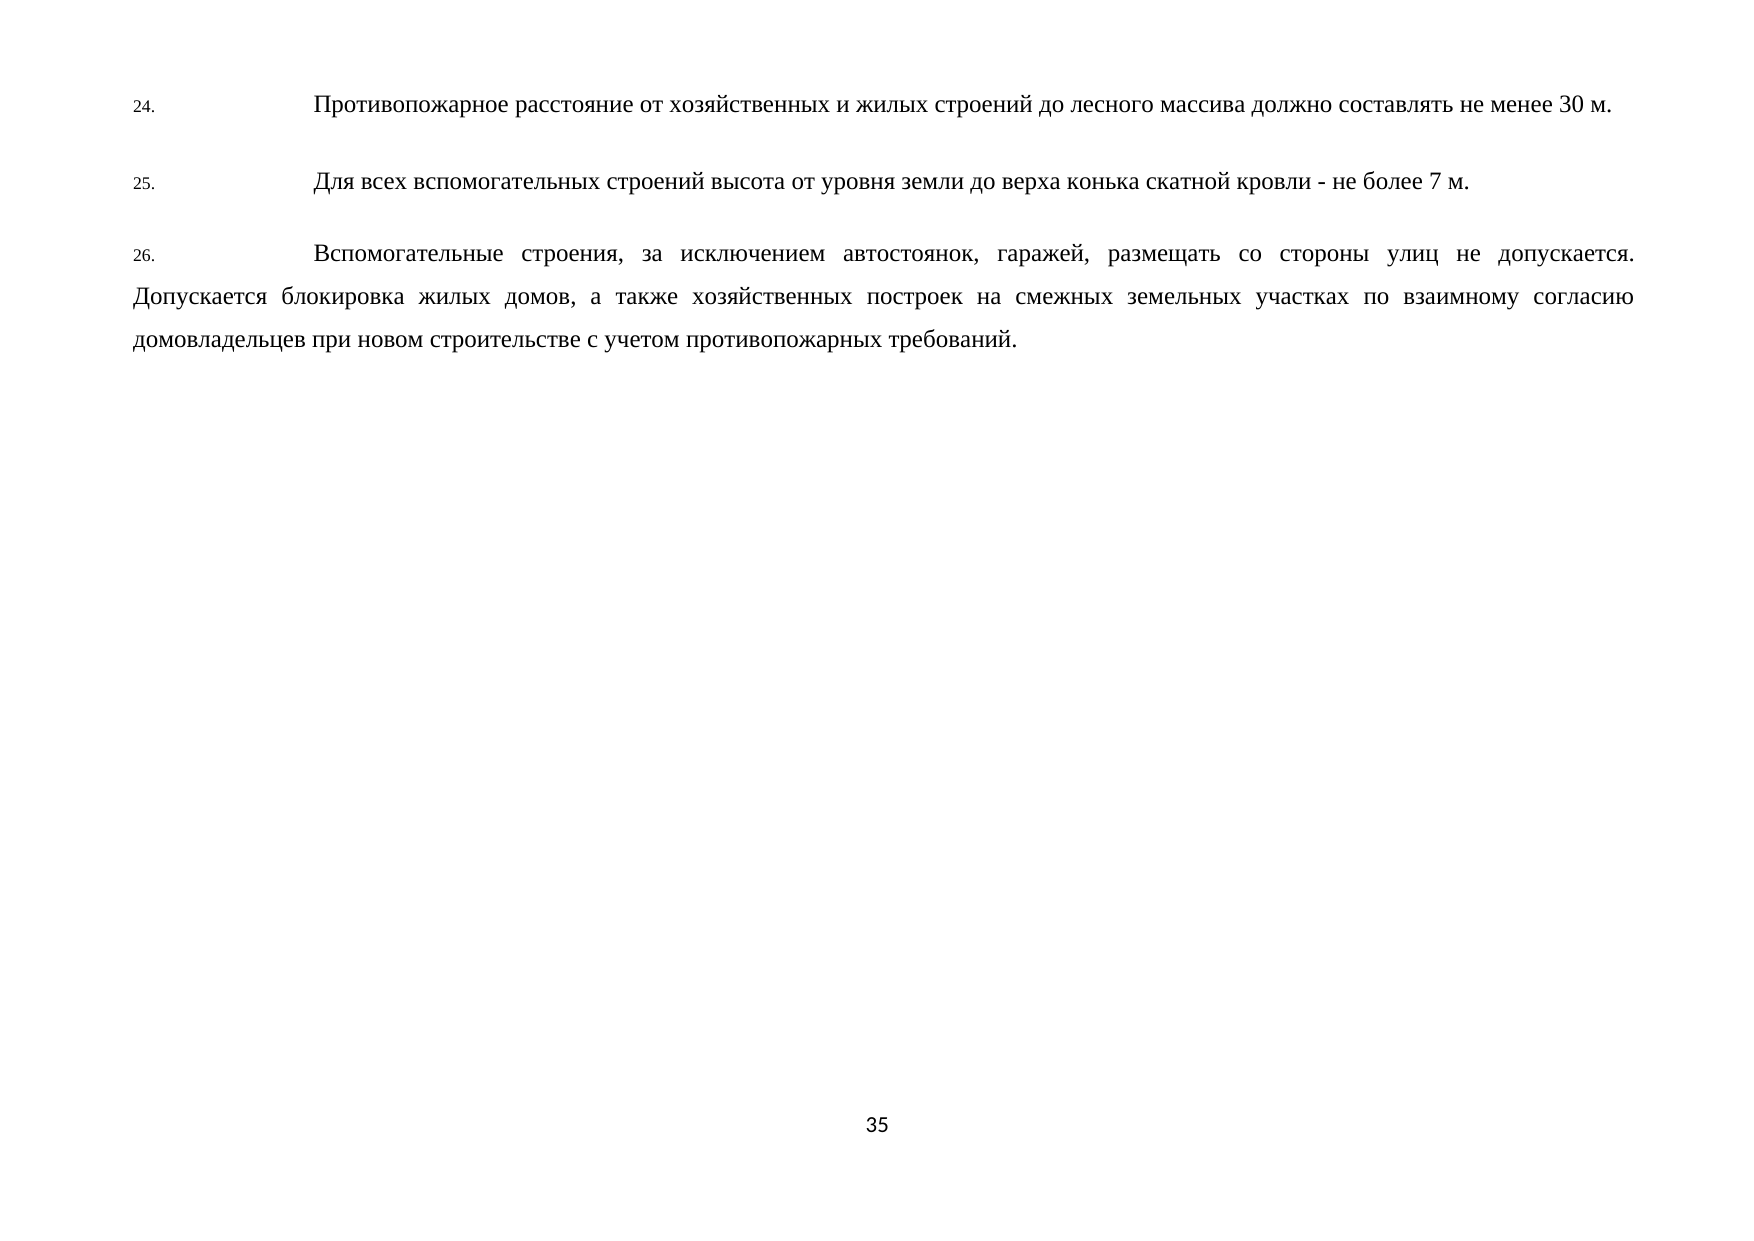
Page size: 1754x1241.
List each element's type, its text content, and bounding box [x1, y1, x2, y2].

list Вспомогательные строения, за исключением автостоянок, гаражей, размещать со стороны улиц не допускается. Допускается блокировка жилых домов, а также хозяйственных построек на смежных земельных участках по взаимному согласию домовладельцев при новом строительстве с учетом противопожарных требований. [133, 238, 1636, 353]
list Противопожарное расстояние от хозяйственных и жилых строений до лесного массива должно составлять не менее 30 м. [133, 89, 1636, 117]
list Для всех вспомогательных строений высота от уровня земли до верха конька скатной кровли - не более 7 м. [133, 166, 1636, 194]
